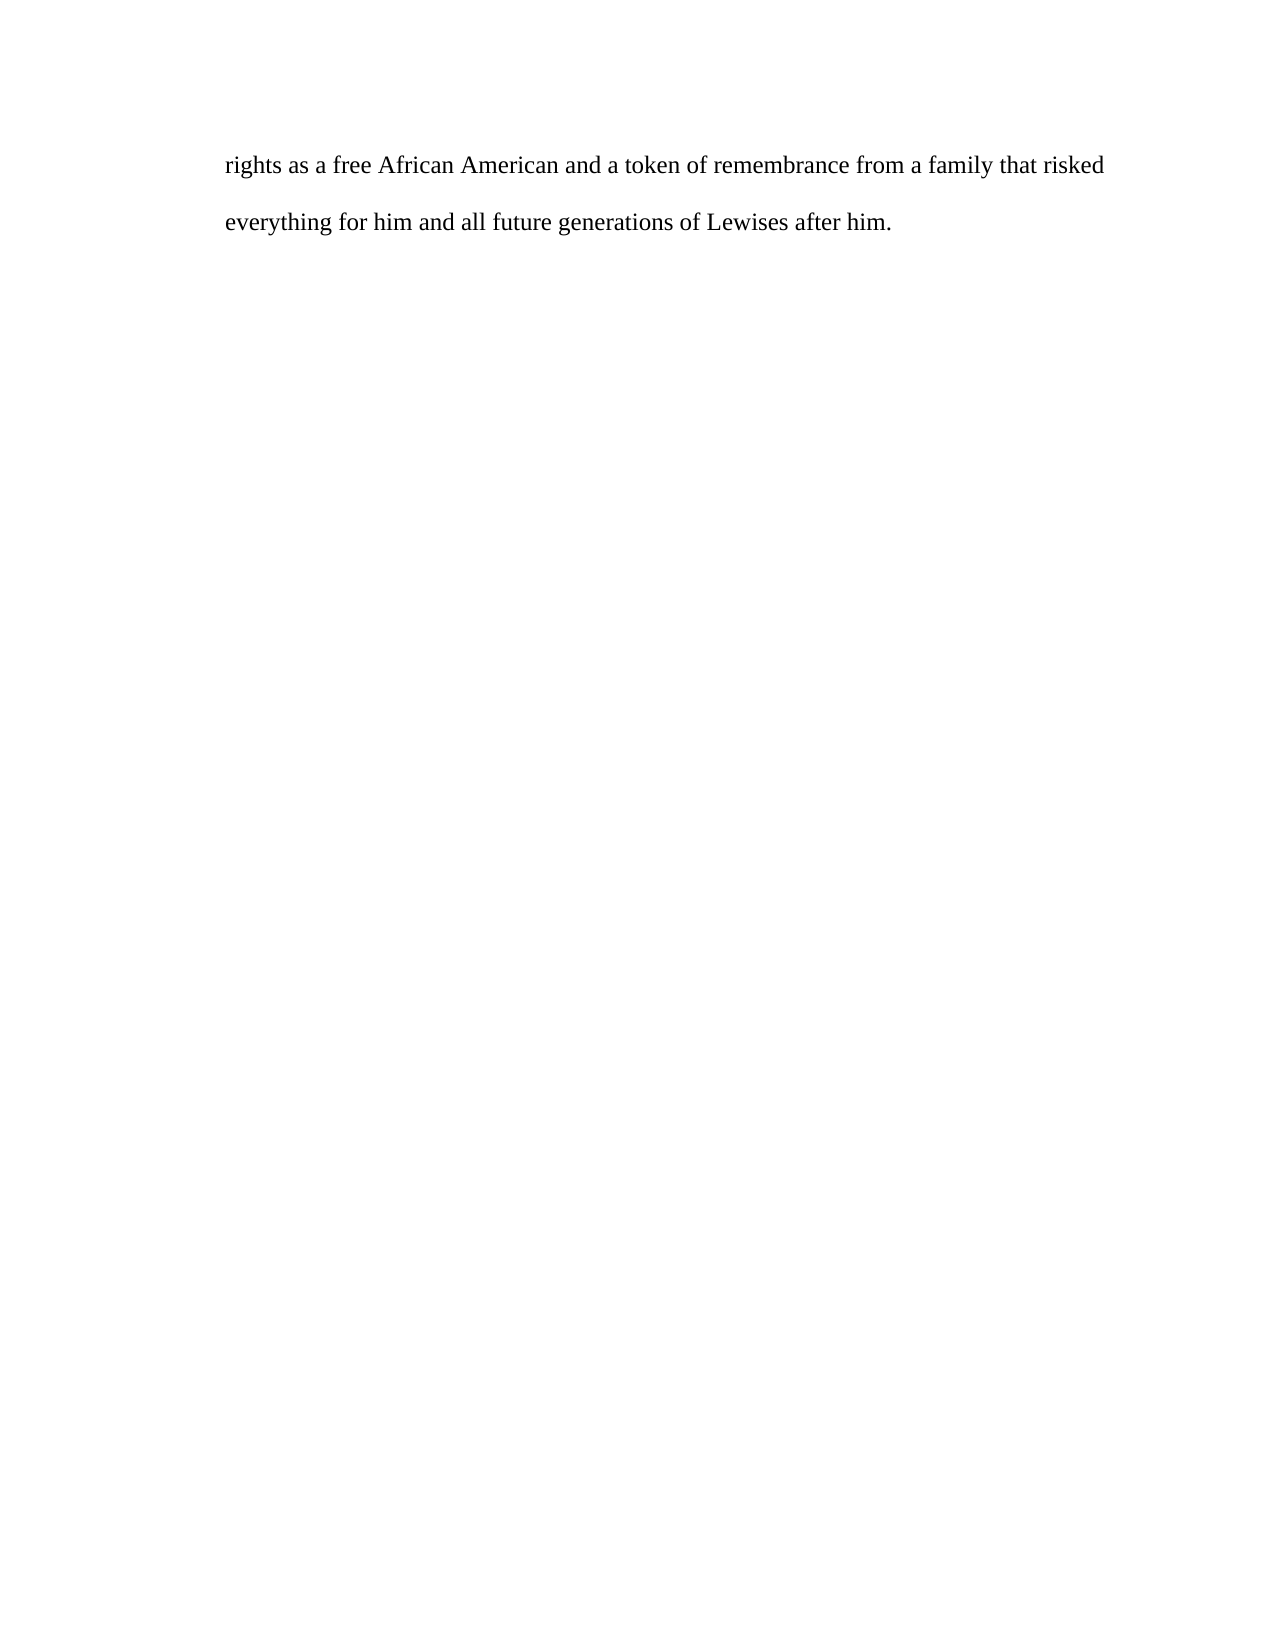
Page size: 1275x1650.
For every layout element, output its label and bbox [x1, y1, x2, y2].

list [225, 150, 1125, 236]
